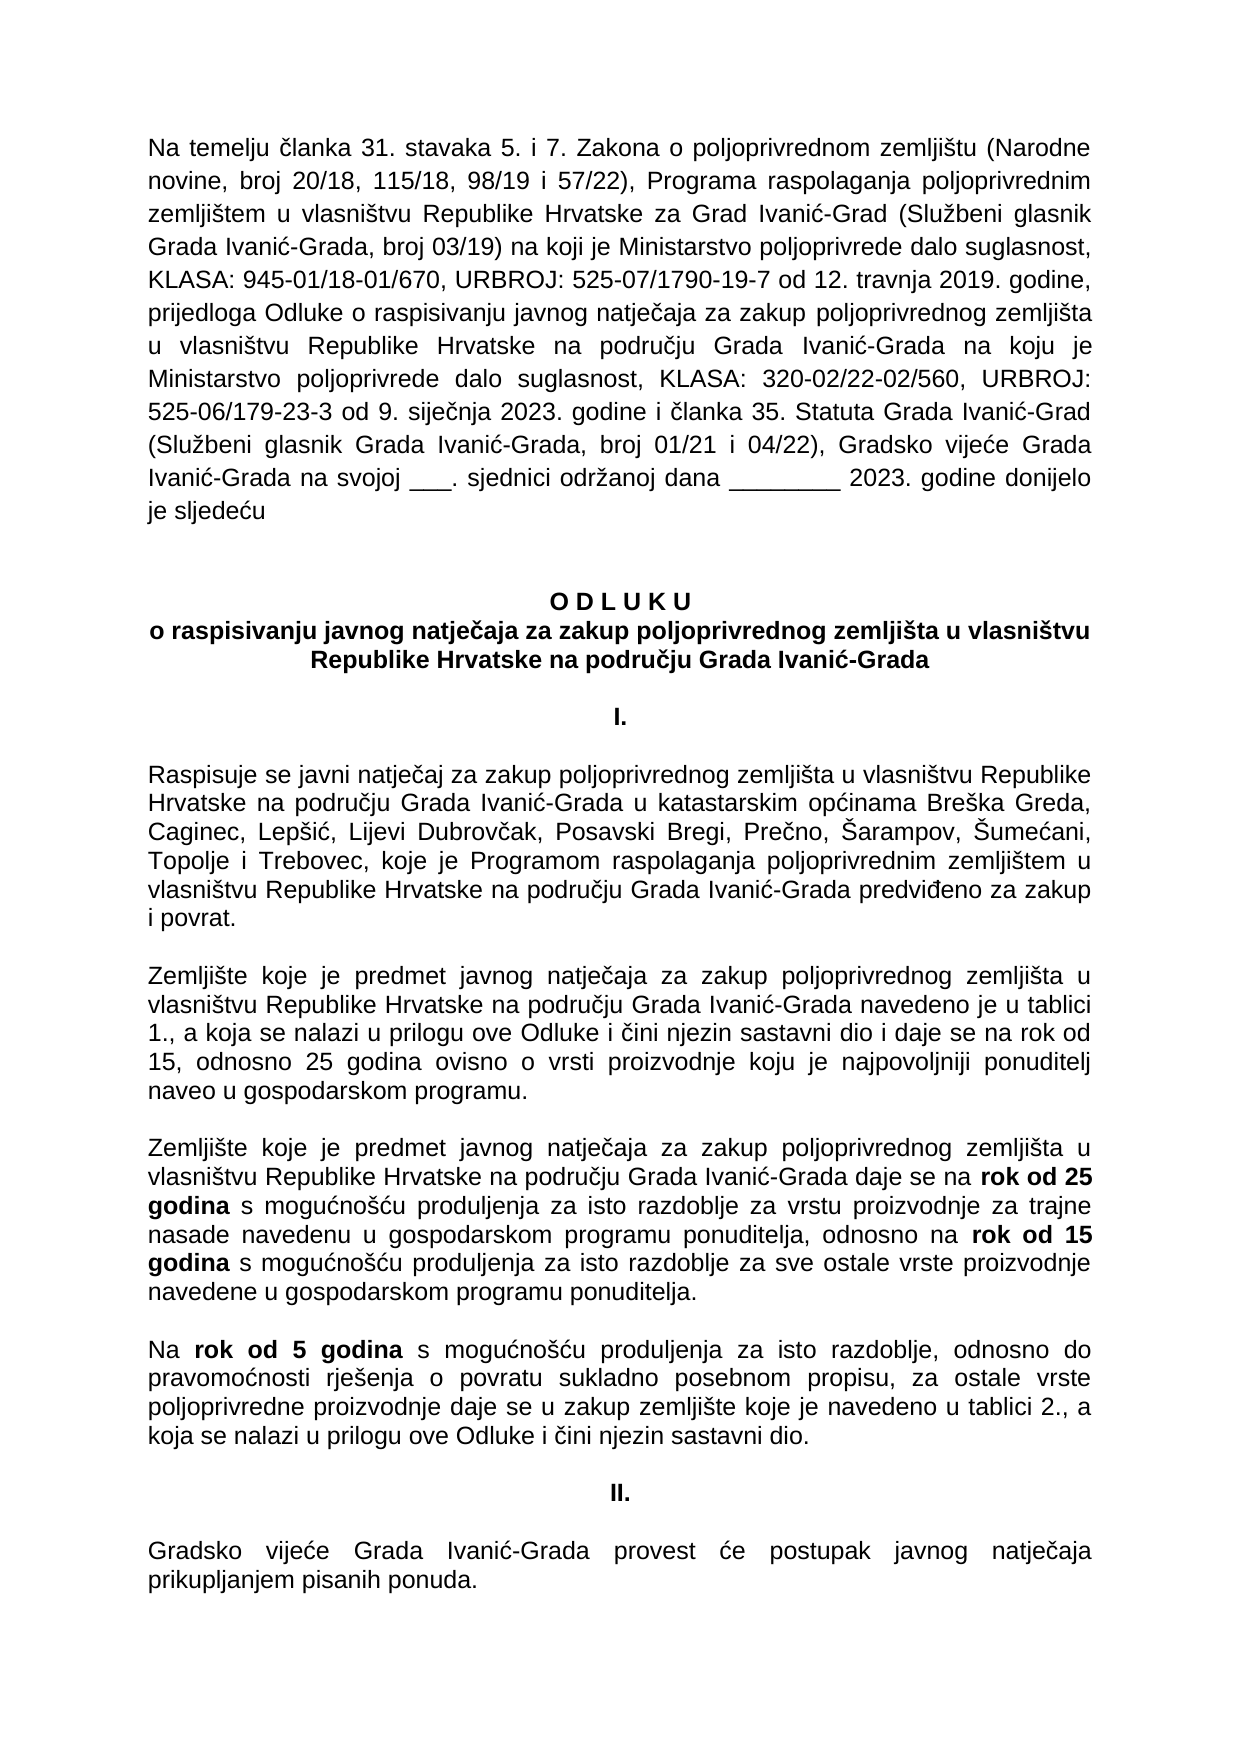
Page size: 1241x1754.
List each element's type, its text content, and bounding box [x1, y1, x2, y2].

text O D L U K U [148, 587, 1093, 616]
text Zemljište koje je predmet javnog natječaja za zakup poljoprivrednog zemljišta u vlasništvu Republike Hrvatske na području Grada Ivanić-Grada daje se na rok od 25 godina s mogućnošću produljenja za isto razdoblje za vrstu proizvodnje za trajne nasade navedenu u gospodarskom programu ponuditelja, odnosno na rok od 15 godina s mogućnošću produljenja za isto razdoblje za sve ostale vrste proizvodnje navedene u gospodarskom programu ponuditelja. [148, 1133, 1093, 1306]
text Na rok od 5 godina s mogućnošću produljenja za isto razdoblje, odnosno do pravomoćnosti rješenja o povratu sukladno posebnom propisu, za ostale vrste poljoprivredne proizvodnje daje se u zakup zemljište koje je navedeno u tablici 2., a koja se nalazi u prilogu ove Odluke i čini njezin sastavni dio. [148, 1334, 1093, 1449]
text Gradsko vijeće Grada Ivanić-Grada provest će postupak javnog natječaja prikupljanjem pisanih ponuda. [148, 1536, 1093, 1593]
text o raspisivanju javnog natječaja za zakup poljoprivrednog zemljišta u vlasništvu Republike Hrvatske na području Grada Ivanić-Grada [148, 616, 1093, 673]
text I. [148, 702, 1093, 731]
text Na temelju članka 31. stavaka 5. i 7. Zakona o poljoprivrednom zemljištu (Narodne novine, broj 20/18, 115/18, 98/19 i 57/22), Programa raspolaganja poljoprivrednim zemljištem u vlasništvu Republike Hrvatske za Grad Ivanić-Grad (Službeni glasnik Grada Ivanić-Grada, broj 03/19) na koji je Ministarstvo poljoprivrede dalo suglasnost, KLASA: 945-01/18-01/670, URBROJ: 525-07/1790-19-7 od 12. travnja 2019. godine, prijedloga Odluke o raspisivanju javnog natječaja za zakup poljoprivrednog zemljišta u vlasništvu Republike Hrvatske na području Grada Ivanić-Grada na koju je Ministarstvo poljoprivrede dalo suglasnost, KLASA: 320-02/22-02/560, URBROJ: 525-06/179-23-3 od 9. siječnja 2023. godine i članka 35. Statuta Grada Ivanić-Grad (Službeni glasnik Grada Ivanić-Grada, broj 01/21 i 04/22), Gradsko vijeće Grada Ivanić-Grada na svojoj ___. sjednici održanoj dana ________ 2023. godine donijelo je sljedeću [148, 133, 1093, 525]
text II. [148, 1478, 1093, 1507]
text Zemljište koje je predmet javnog natječaja za zakup poljoprivrednog zemljišta u vlasništvu Republike Hrvatske na području Grada Ivanić-Grada navedeno je u tablici 1., a koja se nalazi u prilogu ove Odluke i čini njezin sastavni dio i daje se na rok od 15, odnosno 25 godina ovisno o vrsti proizvodnje koju je najpovoljniji ponuditelj naveo u gospodarskom programu. [148, 961, 1093, 1104]
text Raspisuje se javni natječaj za zakup poljoprivrednog zemljišta u vlasništvu Republike Hrvatske na području Grada Ivanić-Grada u katastarskim općinama Breška Greda, Caginec, Lepšić, Lijevi Dubrovčak, Posavski Bregi, Prečno, Šarampov, Šumećani, Topolje i Trebovec, koje je Programom raspolaganja poljoprivrednim zemljištem u vlasništvu Republike Hrvatske na području Grada Ivanić-Grada predviđeno za zakup i povrat. [148, 759, 1093, 932]
